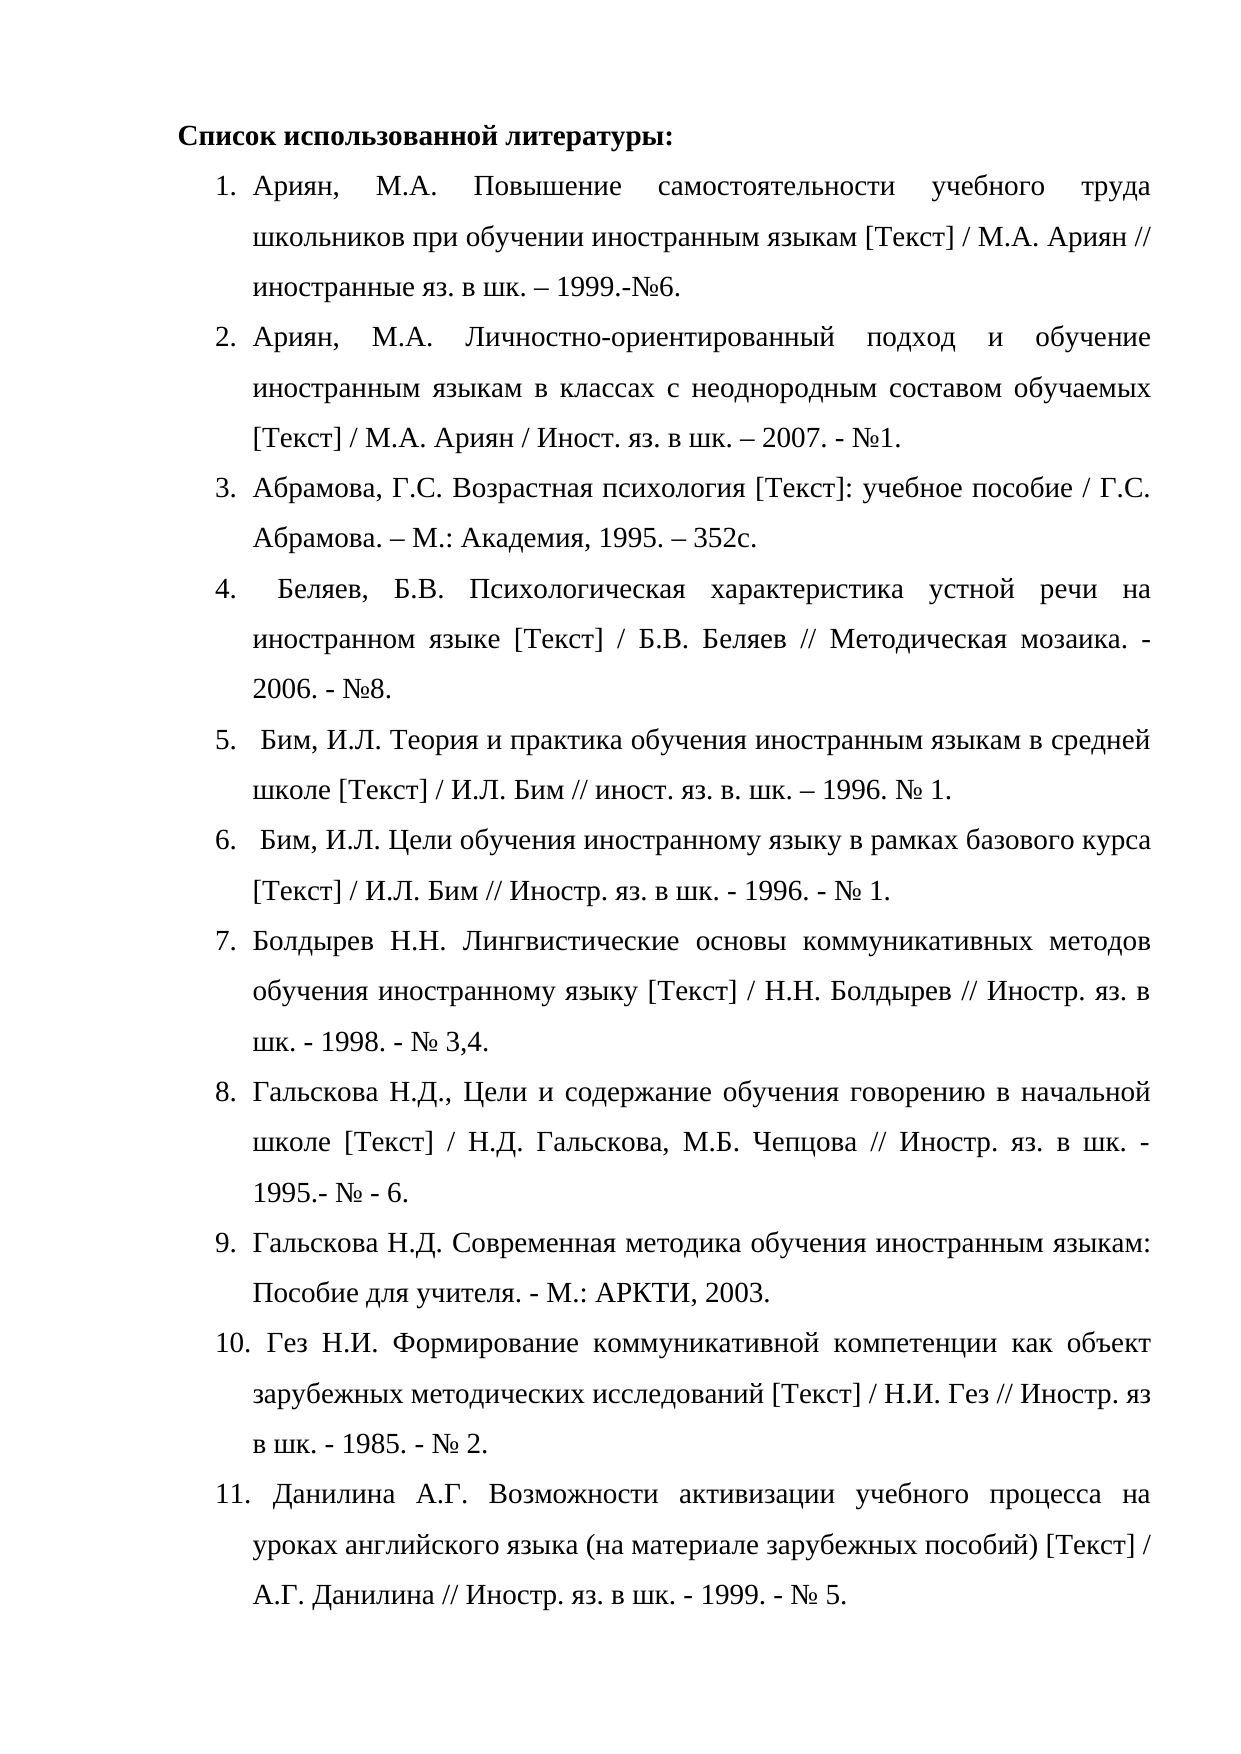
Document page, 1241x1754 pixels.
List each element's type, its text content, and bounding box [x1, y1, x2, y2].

list Ариян, М.А. Повышение самостоятельности учебного труда школьников при обучении иностранным языкам [Текст] / М.А. Ариян // иностранные яз. в шк. – 1999.-№6. [215, 168, 1152, 303]
list Бим, И.Л. Цели обучения иностранному языку в рамках базового курса [Текст] / И.Л. Бим // Иностр. яз. в шк. - 1996. - № 1. [215, 822, 1152, 906]
list Гальскова Н.Д., Цели и содержание обучения говорению в начальной школе [Текст] / Н.Д. Гальскова, М.Б. Чепцова // Иностр. яз. в шк. - 1995.- № - 6. [215, 1074, 1152, 1208]
list Данилина А.Г. Возможности активизации учебного процесса на уроках английского языка (на материале зарубежных пособий) [Текст] / А.Г. Данилина // Иностр. яз. в шк. - 1999. - № 5. [215, 1477, 1152, 1611]
list Гальскова Н.Д. Современная методика обучения иностранным языкам: Пособие для учителя. - М.: АРКТИ, 2003. [215, 1225, 1152, 1309]
list Абрамова, Г.С. Возрастная психология [Текст]: учебное пособие / Г.С. Абрамова. – М.: Академия, 1995. – 352с. [215, 470, 1152, 554]
list Бим, И.Л. Теория и практика обучения иностранным языкам в средней школе [Текст] / И.Л. Бим // иност. яз. в. шк. – 1996. № 1. [215, 722, 1152, 806]
list Болдырев Н.Н. Лингвистические основы коммуникативных методов обучения иностранному языку [Текст] / Н.Н. Болдырев // Иностр. яз. в шк. - 1998. - № 3,4. [215, 923, 1152, 1057]
text Список использованной литературы: [177, 118, 1152, 152]
list Ариян, М.А. Личностно-ориентированный подход и обучение иностранным языкам в классах с неоднородным составом обучаемых [Текст] / М.А. Ариян / Иност. яз. в шк. – 2007. - №1. [215, 319, 1152, 453]
list Гез Н.И. Формирование коммуникативной компетенции как объект зарубежных методических исследований [Текст] / Н.И. Гез // Иностр. яз в шк. - 1985. - № 2. [215, 1326, 1152, 1460]
list Беляев, Б.В. Психологическая характеристика устной речи на иностранном языке [Текст] / Б.В. Беляев // Методическая мозаика. - 2006. - №8. [215, 571, 1152, 705]
